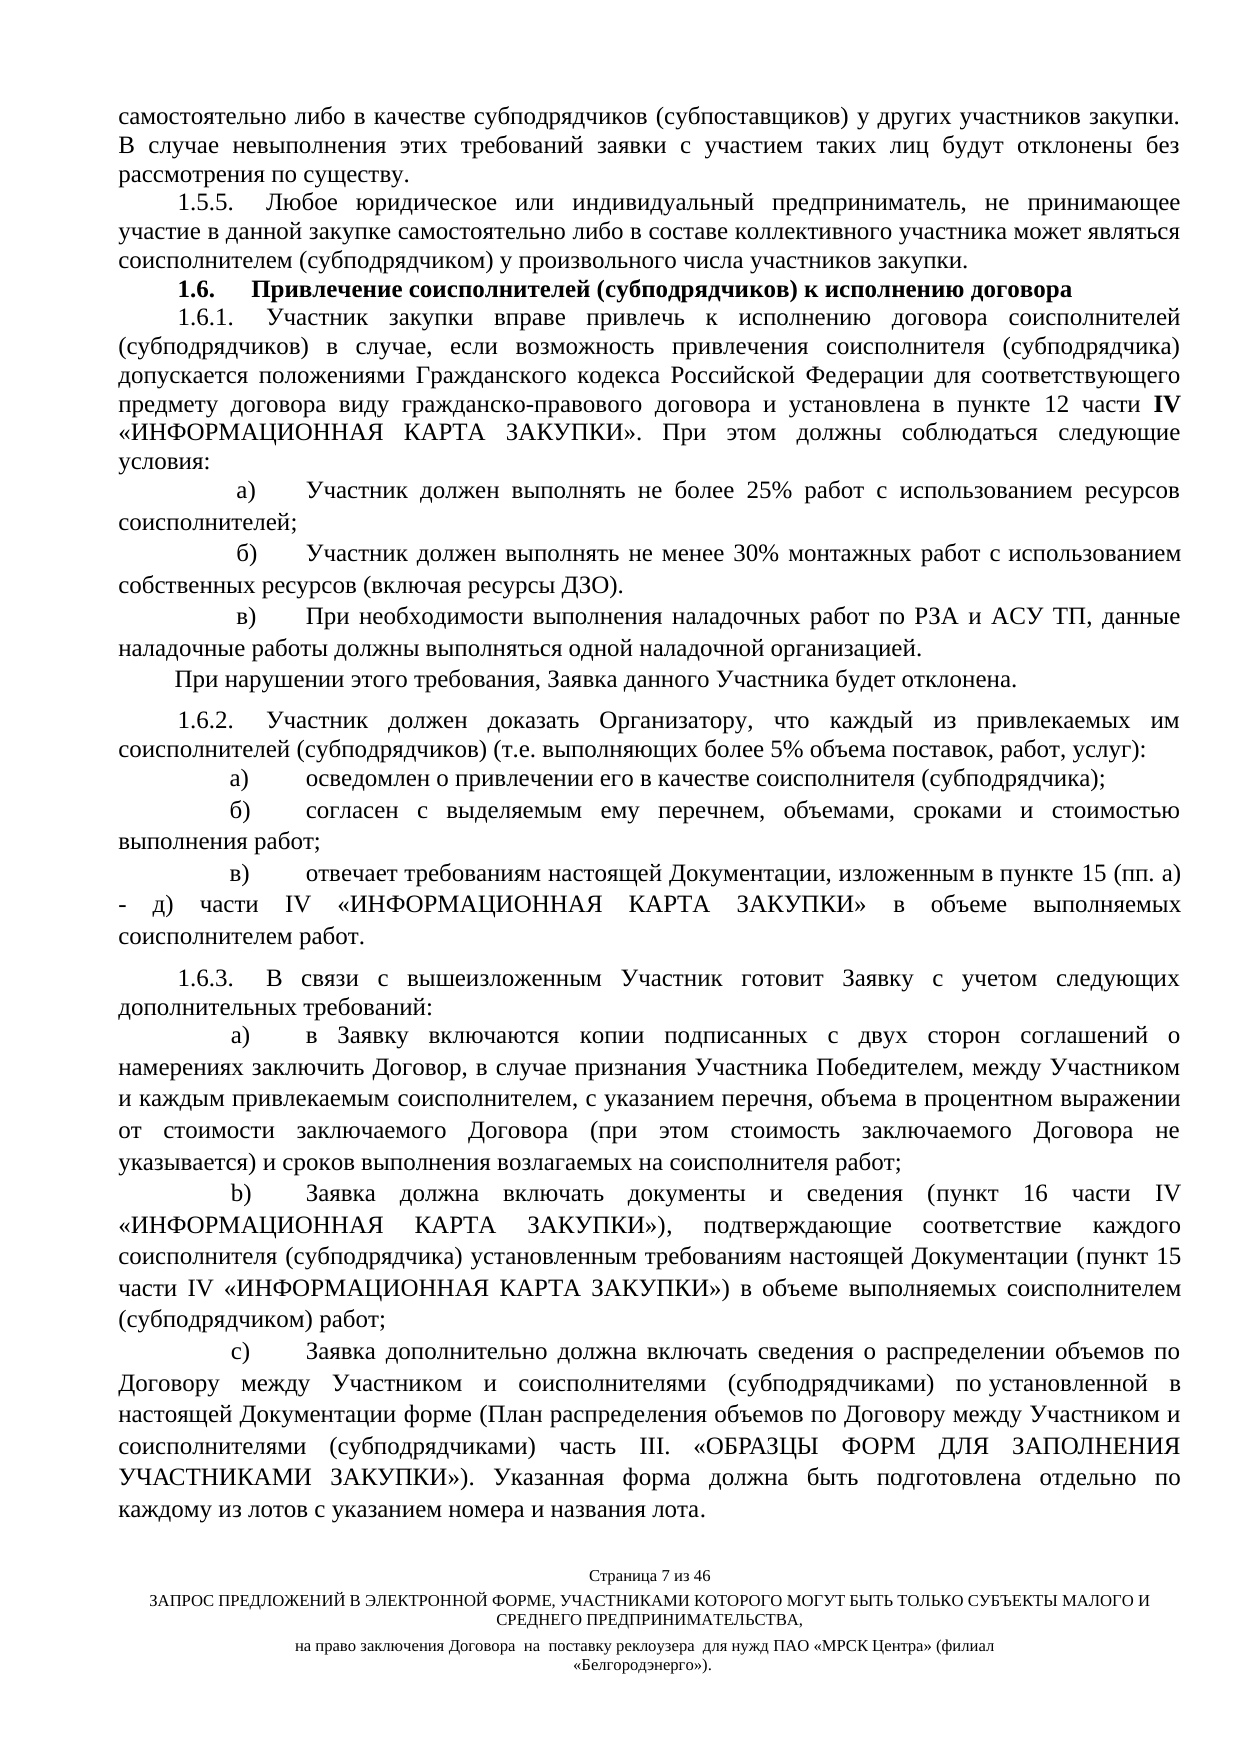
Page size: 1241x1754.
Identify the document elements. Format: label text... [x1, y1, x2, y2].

text При нарушении этого требования, Заявка данного Участника будет отклонена. [174, 664, 1181, 693]
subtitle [118, 101, 1181, 187]
list Заявка дополнительно должна включать сведения о распределении объемов по Договору между Участником и соисполнителями (субподрядчиками) по установленной в настоящей Документации форме (План распределения объемов по Договору между Участником и соисполнителями (субподрядчиками) часть III. «ОБРАЗЦЫ ФОРМ ДЛЯ ЗАПОЛНЕНИЯ УЧАСТНИКАМИ ЗАКУПКИ»). Указанная форма должна быть подготовлена отдельно по каждому из лотов с указанием номера и названия лота. [118, 1336, 1181, 1523]
subtitle Любое юридическое или индивидуальный предприниматель, не принимающее участие в данной закупке самостоятельно либо в составе коллективного участника может являться соисполнителем (субподрядчиком) у произвольного числа участников закупки. [118, 187, 1181, 274]
subtitle В связи с вышеизложенным Участник готовит Заявку с учетом следующих дополнительных требований: [118, 963, 1181, 1020]
list в Заявку включаются копии подписанных с двух сторон соглашений о намерениях заключить Договор, в случае признания Участника Победителем, между Участником и каждым привлекаемым соисполнителем, с указанием перечня, объема в процентном выражении от стоимости заключаемого Договора (при этом стоимость заключаемого Договора не указывается) и сроков выполнения возлагаемых на соисполнителя работ; [118, 1020, 1181, 1175]
subtitle Привлечение соисполнителей (субподрядчиков) к исполнению договора [118, 274, 1181, 302]
list осведомлен о привлечении его в качестве соисполнителя (субподрядчика); [118, 763, 1181, 792]
list При необходимости выполнения наладочных работ по РЗА и АСУ ТП, данные наладочные работы должны выполняться одной наладочной организацией. [118, 601, 1181, 662]
list согласен с выделяемым ему перечнем, объемами, сроками и стоимостью выполнения работ; [118, 795, 1181, 855]
list Участник должен выполнять не более 25% работ c использованием ресурсов соисполнителей; [118, 475, 1181, 535]
subtitle Участник закупки вправе привлечь к исполнению договора соисполнителей (субподрядчиков) в случае, если возможность привлечения соисполнителя (субподрядчика) допускается положениями Гражданского кодекса Российской Федерации для соответствующего предмету договора виду гражданско-правового договора и установлена в пункте 12 части IV «ИНФОРМАЦИОННАЯ КАРТА ЗАКУПКИ». При этом должны соблюдаться следующие условия: [118, 302, 1181, 475]
list Заявка должна включать документы и сведения (пункт 16 части IV «ИНФОРМАЦИОННАЯ КАРТА ЗАКУПКИ»), подтверждающие соответствие каждого соисполнителя (субподрядчика) установленным требованиям настоящей Документации (пункт 15 части IV «ИНФОРМАЦИОННАЯ КАРТА ЗАКУПКИ») в объеме выполняемых соисполнителем (субподрядчиком) работ; [118, 1178, 1181, 1333]
list Участник должен выполнять не менее 30% монтажных работ c использованием собственных ресурсов (включая ресурсы ДЗО). [118, 538, 1181, 598]
list отвечает требованиям настоящей Документации, изложенным в пункте 15 (пп. а) - д) части IV «ИНФОРМАЦИОННАЯ КАРТА ЗАКУПКИ» в объеме выполняемых соисполнителем работ. [118, 858, 1181, 950]
subtitle Участник должен доказать Организатору, что каждый из привлекаемых им соисполнителей (субподрядчиков) (т.е. выполняющих более 5% объема поставок, работ, услуг): [118, 706, 1181, 763]
